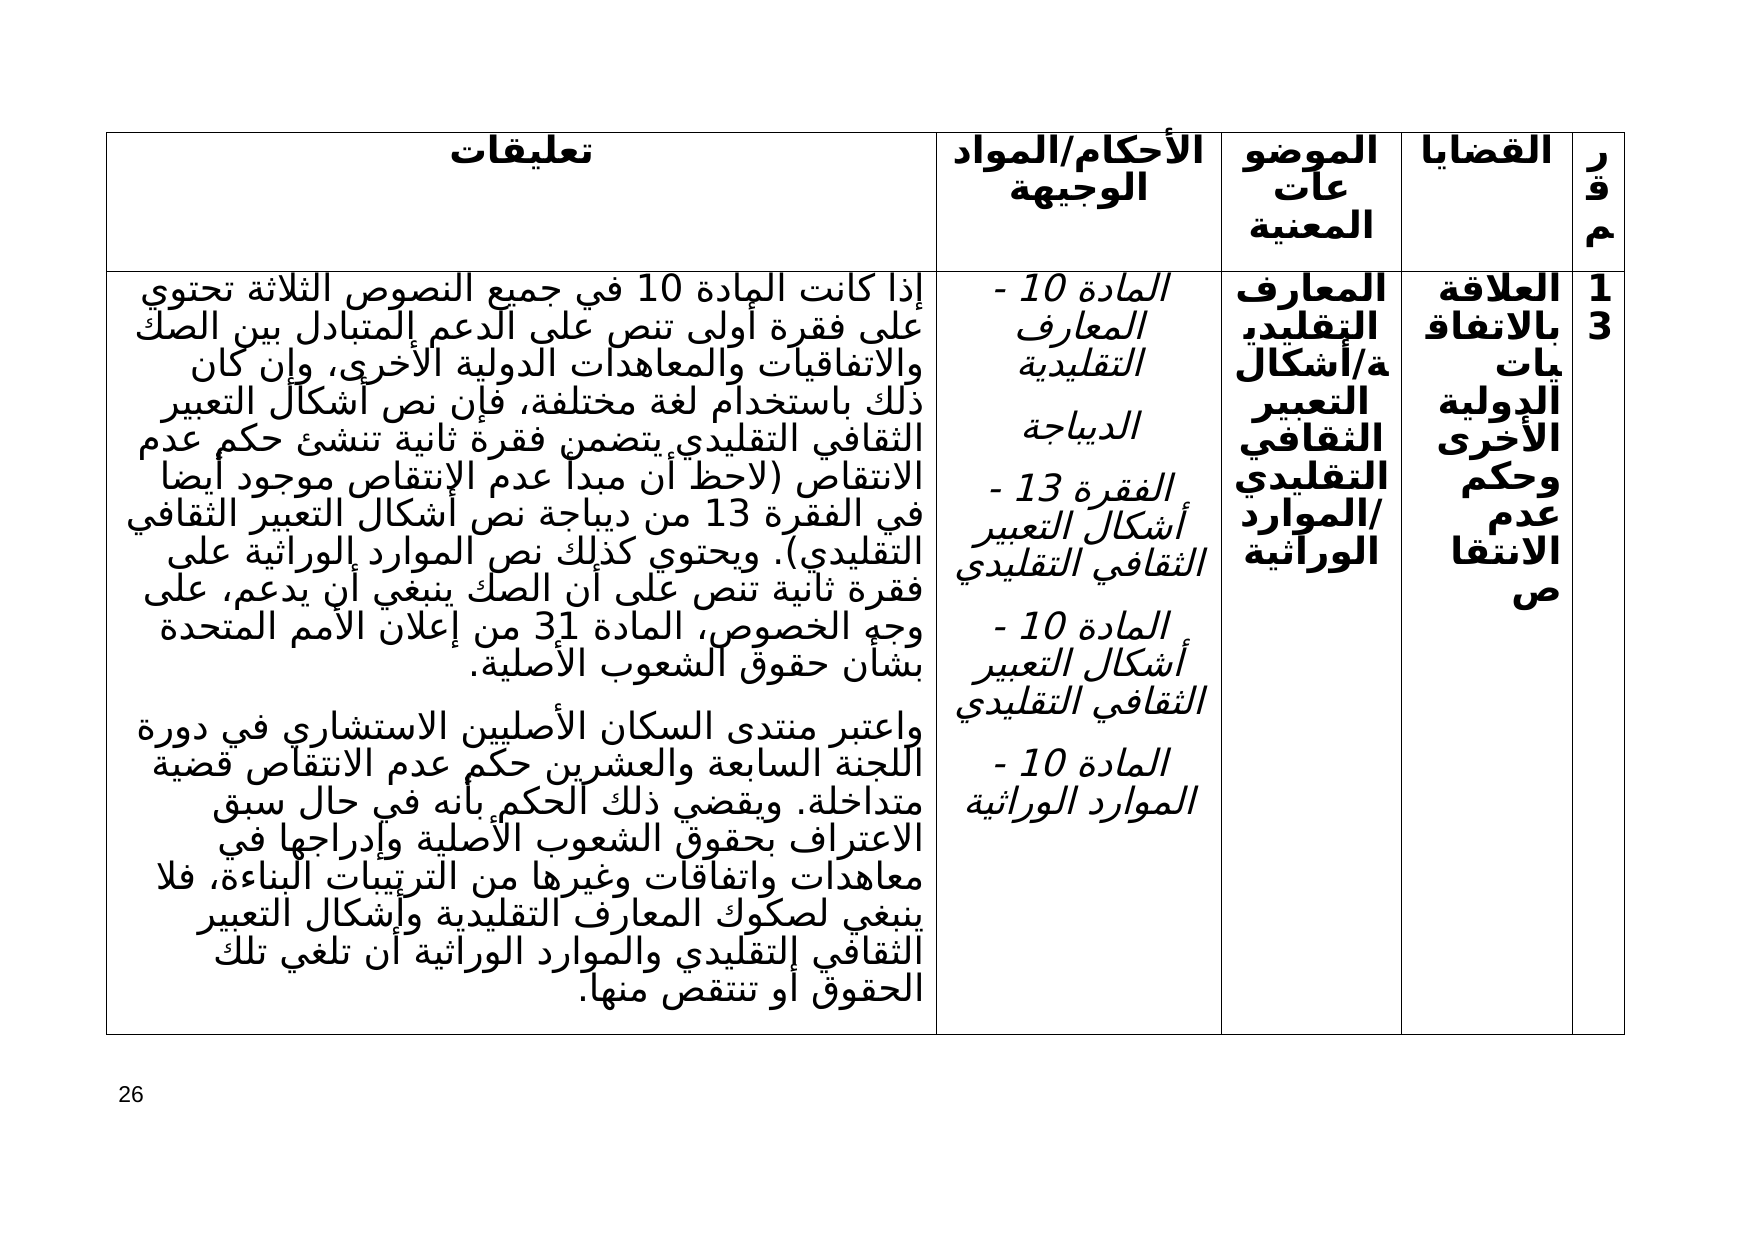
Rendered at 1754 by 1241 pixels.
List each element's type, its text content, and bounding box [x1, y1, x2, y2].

table_header تعليقات [107, 133, 936, 271]
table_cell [107, 272, 936, 1034]
table_cell 13 [1573, 272, 1624, 1034]
table_header الموضوعات المعنية [1222, 133, 1401, 271]
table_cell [1222, 272, 1401, 1034]
table_header القضايا [1402, 133, 1572, 271]
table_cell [937, 272, 1221, 1034]
table_header الأحكام/المواد الوجيهة [937, 133, 1221, 271]
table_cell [1402, 272, 1572, 1034]
table_header رقم [1573, 133, 1624, 271]
